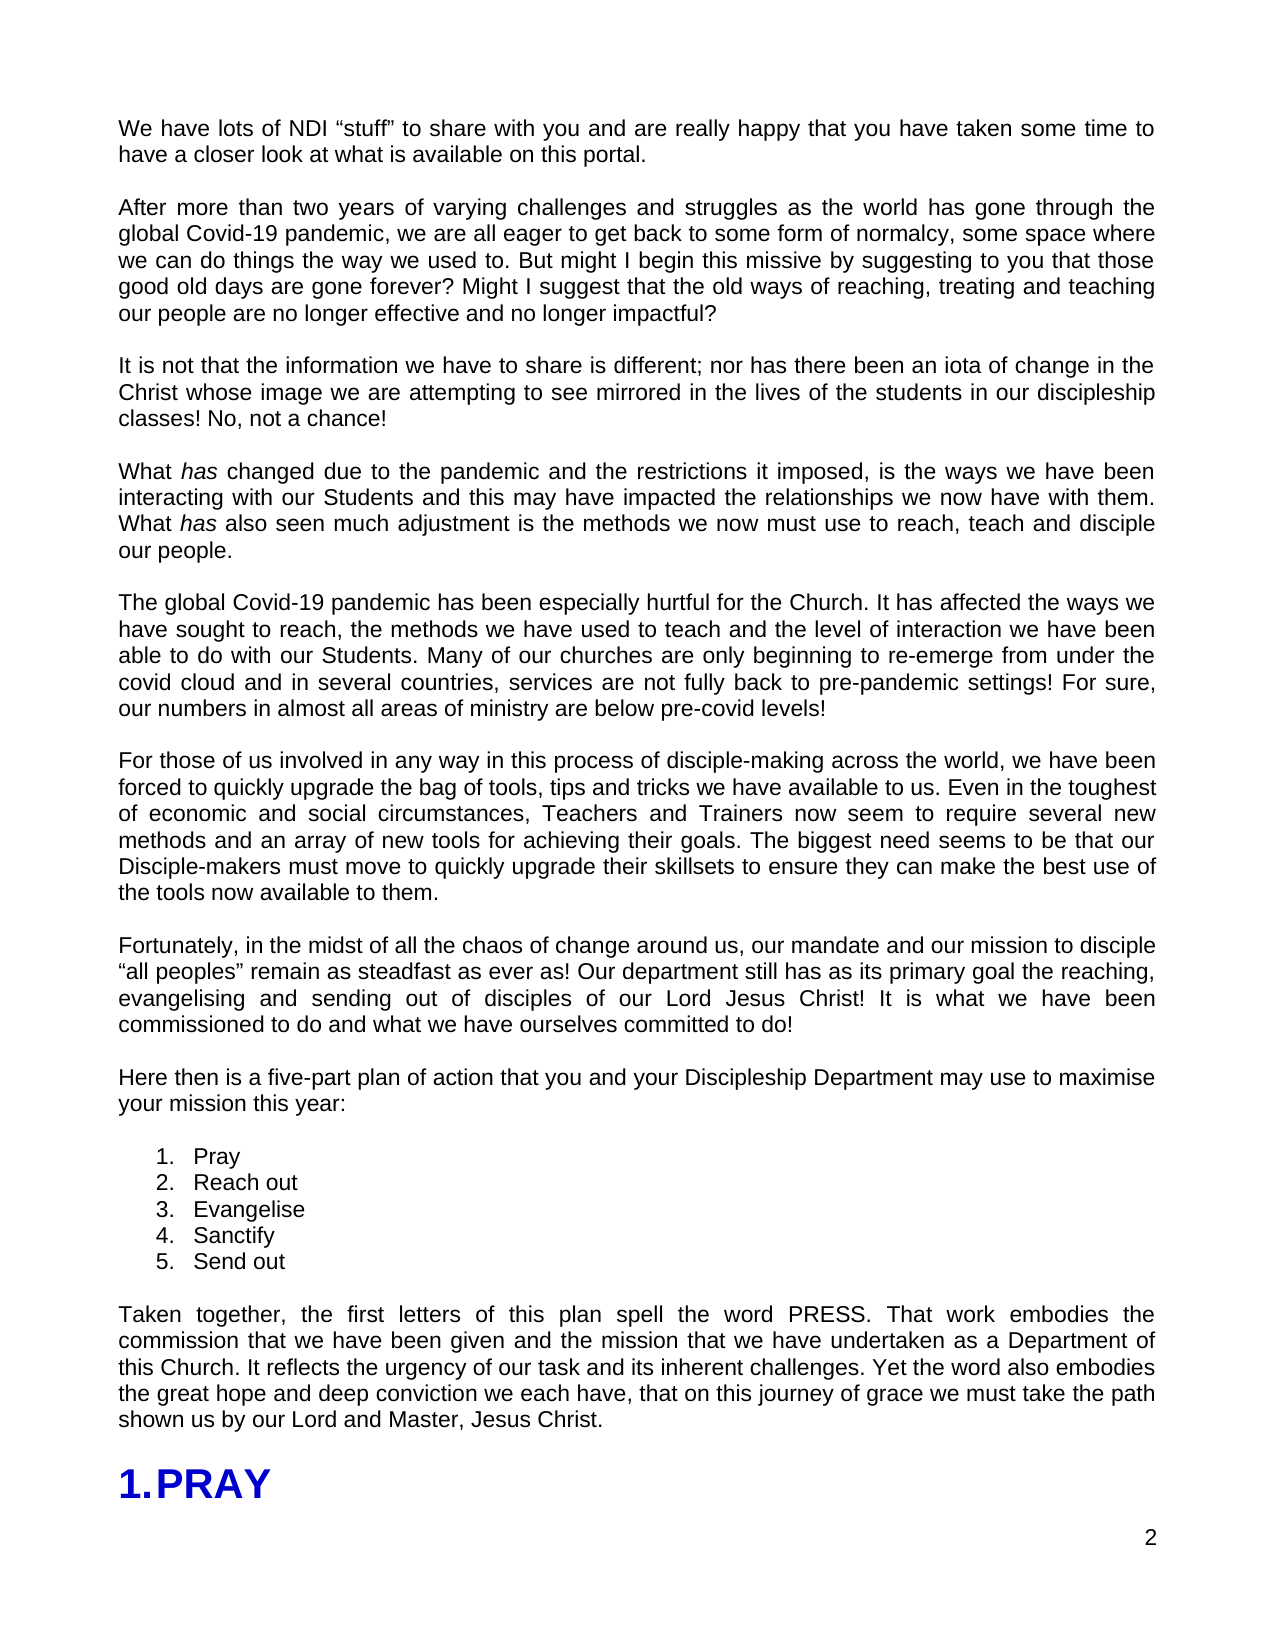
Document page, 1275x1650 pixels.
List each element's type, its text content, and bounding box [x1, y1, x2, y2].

text Fortunately, in the midst of all the chaos of change around us, our mandate and our mission to disciple “all peoples” remain as steadfast as ever as! Our department still has as its primary goal the reaching, evangelising and sending out of disciples of our Lord Jesus Christ! It is what we have been commissioned to do and what we have ourselves committed to do! [118, 932, 1157, 1037]
text For those of us involved in any way in this process of disciple-making across the world, we have been forced to quickly upgrade the bag of tools, tips and tricks we have available to us. Even in the toughest of economic and social circumstances, Teachers and Trainers now seem to require several new methods and an array of new tools for achieving their goals. The biggest need seems to be that our Disciple-makers must move to quickly upgrade their skillsets to ensure they can make the best use of the tools now available to them. [118, 747, 1157, 906]
text What has changed due to the pandemic and the restrictions it imposed, is the ways we have been interacting with our Students and this may have impacted the relationships we now have with them. What has also seen much adjustment is the methods we now must use to reach, teach and disciple our people. [118, 458, 1157, 563]
list PRAY [118, 1459, 1157, 1507]
list Evangelise [156, 1196, 1157, 1222]
list Reach out [156, 1169, 1157, 1196]
text Taken together, the first letters of this plan spell the word PRESS. That work embodies the commission that we have been given and the mission that we have undertaken as a Department of this Church. It reflects the urgency of our task and its inherent challenges. Yet the word also embodies the great hope and deep conviction we each have, that on this journey of grace we must take the path shown us by our Lord and Master, Jesus Christ. [118, 1301, 1157, 1433]
text After more than two years of varying challenges and struggles as the world has gone through the global Covid-19 pandemic, we are all eager to get back to some form of normalcy, some space where we can do things the way we used to. But might I begin this missive by suggesting to you that those good old days are gone forever? Might I suggest that the old ways of reaching, treating and teaching our people are no longer effective and no longer impactful? [118, 194, 1157, 326]
list Send out [156, 1248, 1157, 1274]
list Pray [156, 1143, 1157, 1169]
list Sanctify [156, 1222, 1157, 1248]
text We have lots of NDI “stuff” to share with you and are really happy that you have taken some time to have a closer look at what is available on this portal. [118, 115, 1157, 168]
text Here then is a five-part plan of action that you and your Discipleship Department may use to maximise your mission this year: [118, 1064, 1157, 1116]
text It is not that the information we have to share is different; nor has there been an iota of change in the Christ whose image we are attempting to see mirrored in the lives of the students in our discipleship classes! No, not a chance! [118, 352, 1157, 431]
text The global Covid-19 pandemic has been especially hurtful for the Church. It has affected the ways we have sought to reach, the methods we have used to teach and the level of interaction we have been able to do with our Students. Many of our churches are only beginning to re-emerge from under the covid cloud and in several countries, services are not fully back to pre-pandemic settings! For sure, our numbers in almost all areas of ministry are below pre-covid levels! [118, 589, 1157, 721]
